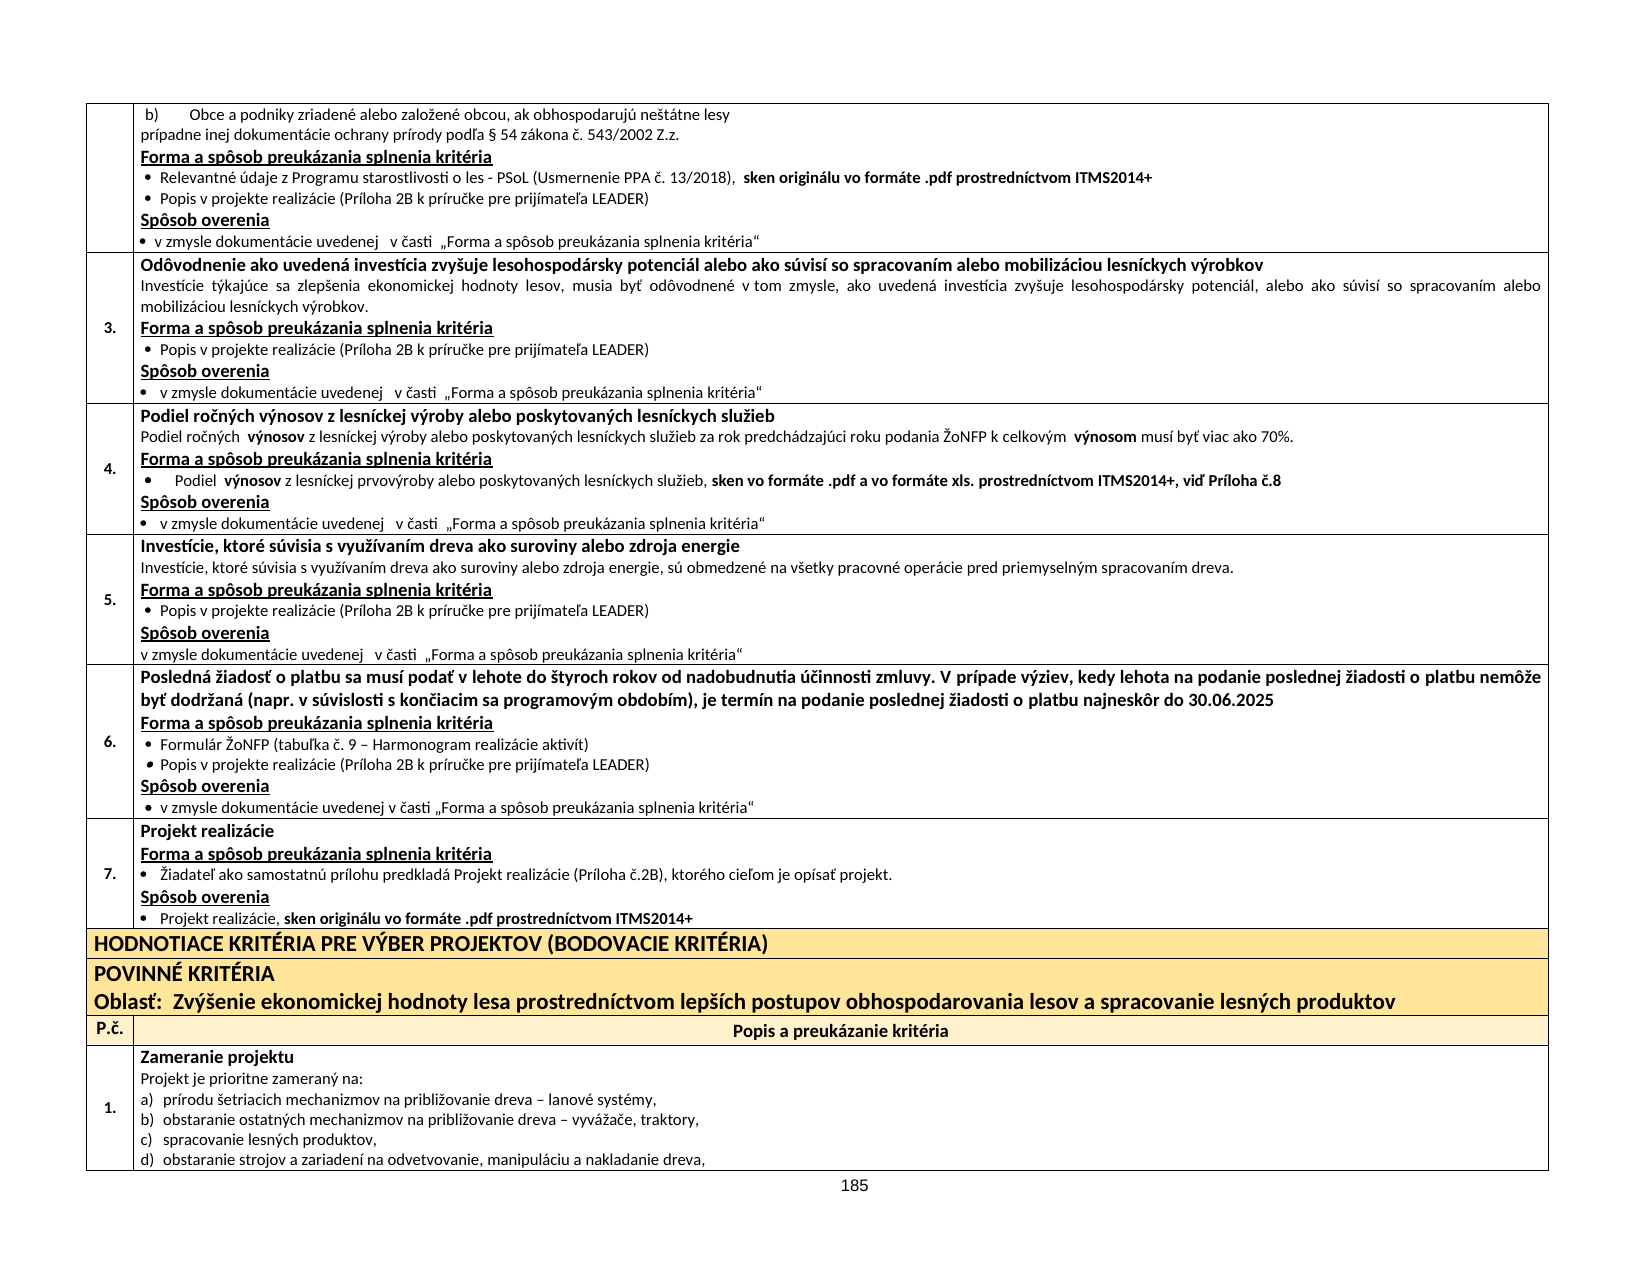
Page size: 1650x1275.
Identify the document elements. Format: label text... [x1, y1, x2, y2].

table_cell Posledná žiadosť o platbu sa musí podať v lehote do štyroch rokov od nadobudnutia účinnosti zmluvy. V prípade výziev, kedy lehota na podanie poslednej žiadosti o platbu nemôže byť dodržaná (napr. v súvislosti s končiacim sa programovým obdobím), je termín na podanie poslednej žiadosti o platbu najneskôr do 30.06.2025 Forma a spôsob preukázania splnenia kritéria Formulár ŽoNFP (tabuľka č. 9 – Harmonogram realizácie aktivít) Popis v projekte realizácie (Príloha 2B k príručke pre prijímateľa LEADER) Spôsob overenia v zmysle dokumentácie uvedenej v časti „Forma a spôsob preukázania splnenia kritéria“ [134, 665, 1548, 818]
table_cell 7. [87, 819, 133, 928]
table_cell 2. [87, 104, 133, 252]
table_cell POVINNÉ KRITÉRIA Oblasť: Zvýšenie ekonomickej hodnoty lesa prostredníctvom lepších postupov obhospodarovania lesov a spracovanie lesných produktov [87, 959, 1548, 1015]
table_cell 4. [87, 404, 133, 533]
table_cell Projekt realizácie Forma a spôsob preukázania splnenia kritéria Žiadateľ ako samostatnú prílohu predkladá Projekt realizácie (Príloha č.2B), ktorého cieľom je opísať projekt. Spôsob overenia Projekt realizácie, sken originálu vo formáte .pdf prostredníctvom ITMS2014+ [134, 819, 1548, 928]
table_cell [134, 104, 1548, 252]
table_cell P.č. [87, 1016, 133, 1044]
table_cell HODNOTIACE KRITÉRIA PRE VÝBER PROJEKTOV (BODOVACIE KRITÉRIA) [87, 929, 1548, 958]
table_cell 5. [87, 535, 133, 664]
table_cell 1. [87, 1046, 133, 1170]
table_cell Investície, ktoré súvisia s využívaním dreva ako suroviny alebo zdroja energie Investície, ktoré súvisia s využívaním dreva ako suroviny alebo zdroja energie, sú obmedzené na všetky pracovné operácie pred priemyselným spracovaním dreva. Forma a spôsob preukázania splnenia kritéria Popis v projekte realizácie (Príloha 2B k príručke pre prijímateľa LEADER) Spôsob overenia v zmysle dokumentácie uvedenej v časti „Forma a spôsob preukázania splnenia kritéria“ [134, 535, 1548, 664]
table_cell 6. [87, 665, 133, 818]
table_cell Odôvodnenie ako uvedená investícia zvyšuje lesohospodársky potenciál alebo ako súvisí so spracovaním alebo mobilizáciou lesníckych výrobkov Investície týkajúce sa zlepšenia ekonomickej hodnoty lesov, musia byť odôvodnené v tom zmysle, ako uvedená investícia zvyšuje lesohospodársky potenciál, alebo ako súvisí so spracovaním alebo mobilizáciou lesníckych výrobkov. Forma a spôsob preukázania splnenia kritéria Popis v projekte realizácie (Príloha 2B k príručke pre prijímateľa LEADER) Spôsob overenia v zmysle dokumentácie uvedenej v časti „Forma a spôsob preukázania splnenia kritéria“ [134, 253, 1548, 403]
table_cell Popis a preukázanie kritéria [134, 1016, 1548, 1044]
table_cell Podiel ročných výnosov z lesníckej výroby alebo poskytovaných lesníckych služieb Podiel ročných výnosov z lesníckej výroby alebo poskytovaných lesníckych služieb za rok predchádzajúci roku podania ŽoNFP k celkovým výnosom musí byť viac ako 70%. Forma a spôsob preukázania splnenia kritéria Podiel výnosov z lesníckej prvovýroby alebo poskytovaných lesníckych služieb, sken vo formáte .pdf a vo formáte xls. prostredníctvom ITMS2014+, viď Príloha č.8 Spôsob overenia v zmysle dokumentácie uvedenej v časti „Forma a spôsob preukázania splnenia kritéria“ [134, 404, 1548, 533]
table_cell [134, 1046, 1548, 1170]
table_cell 3. [87, 253, 133, 403]
